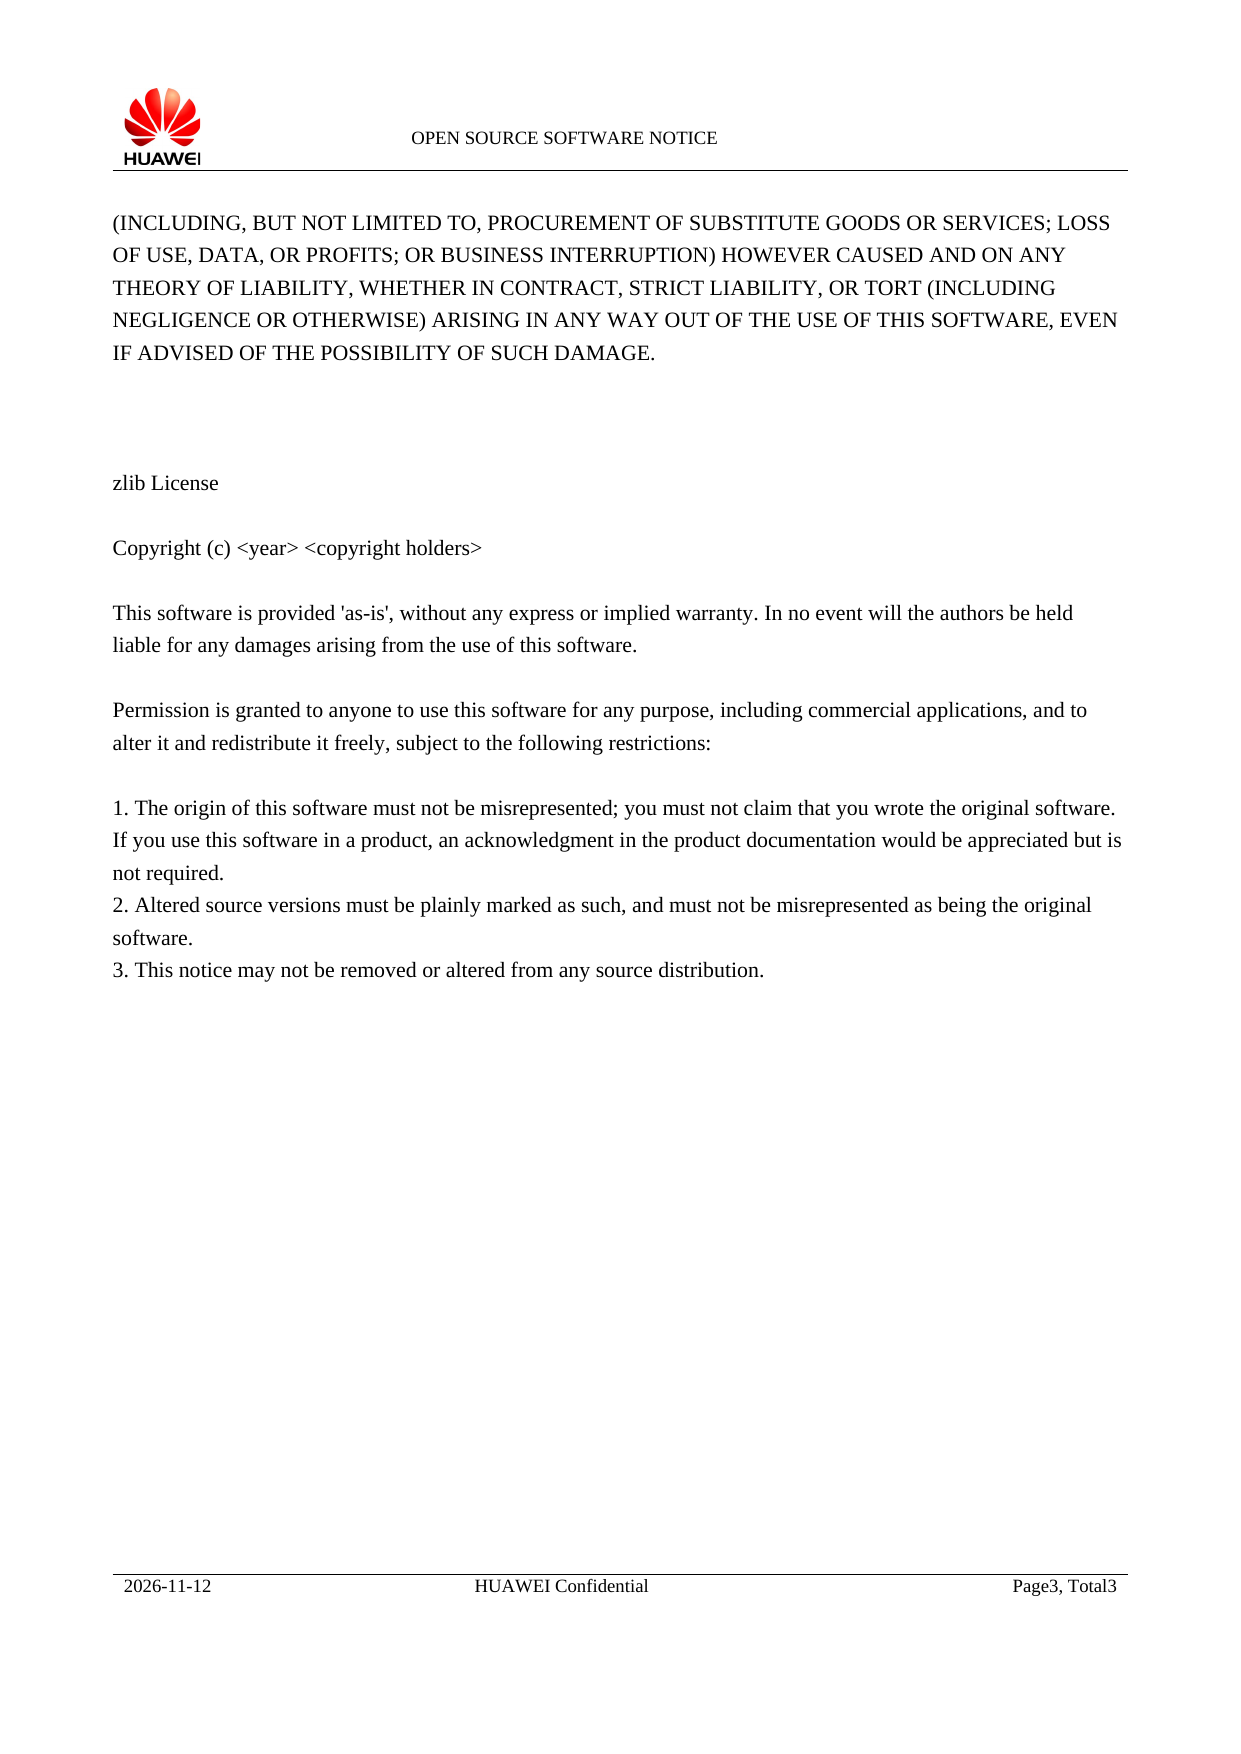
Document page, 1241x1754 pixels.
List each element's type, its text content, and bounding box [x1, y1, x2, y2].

picture [124, 88, 201, 165]
text zlib License Copyright (c) <year> <copyright holders> This software is provided 'as-is', without any express or implied warranty. In no event will the authors be held liable for any damages arising from the use of this software. Permission is granted to anyone to use this software for any purpose, including commercial applications, and to alter it and redistribute it freely, subject to the following restrictions: 1. The origin of this software must not be misrepresented; you must not claim that you wrote the original software. If you use this software in a product, an acknowledgment in the product documentation would be appreciated but is not required. 2. Altered source versions must be plainly marked as such, and must not be misrepresented as being the original software. 3. This notice may not be removed or altered from any source distribution. [112, 434, 1128, 986]
